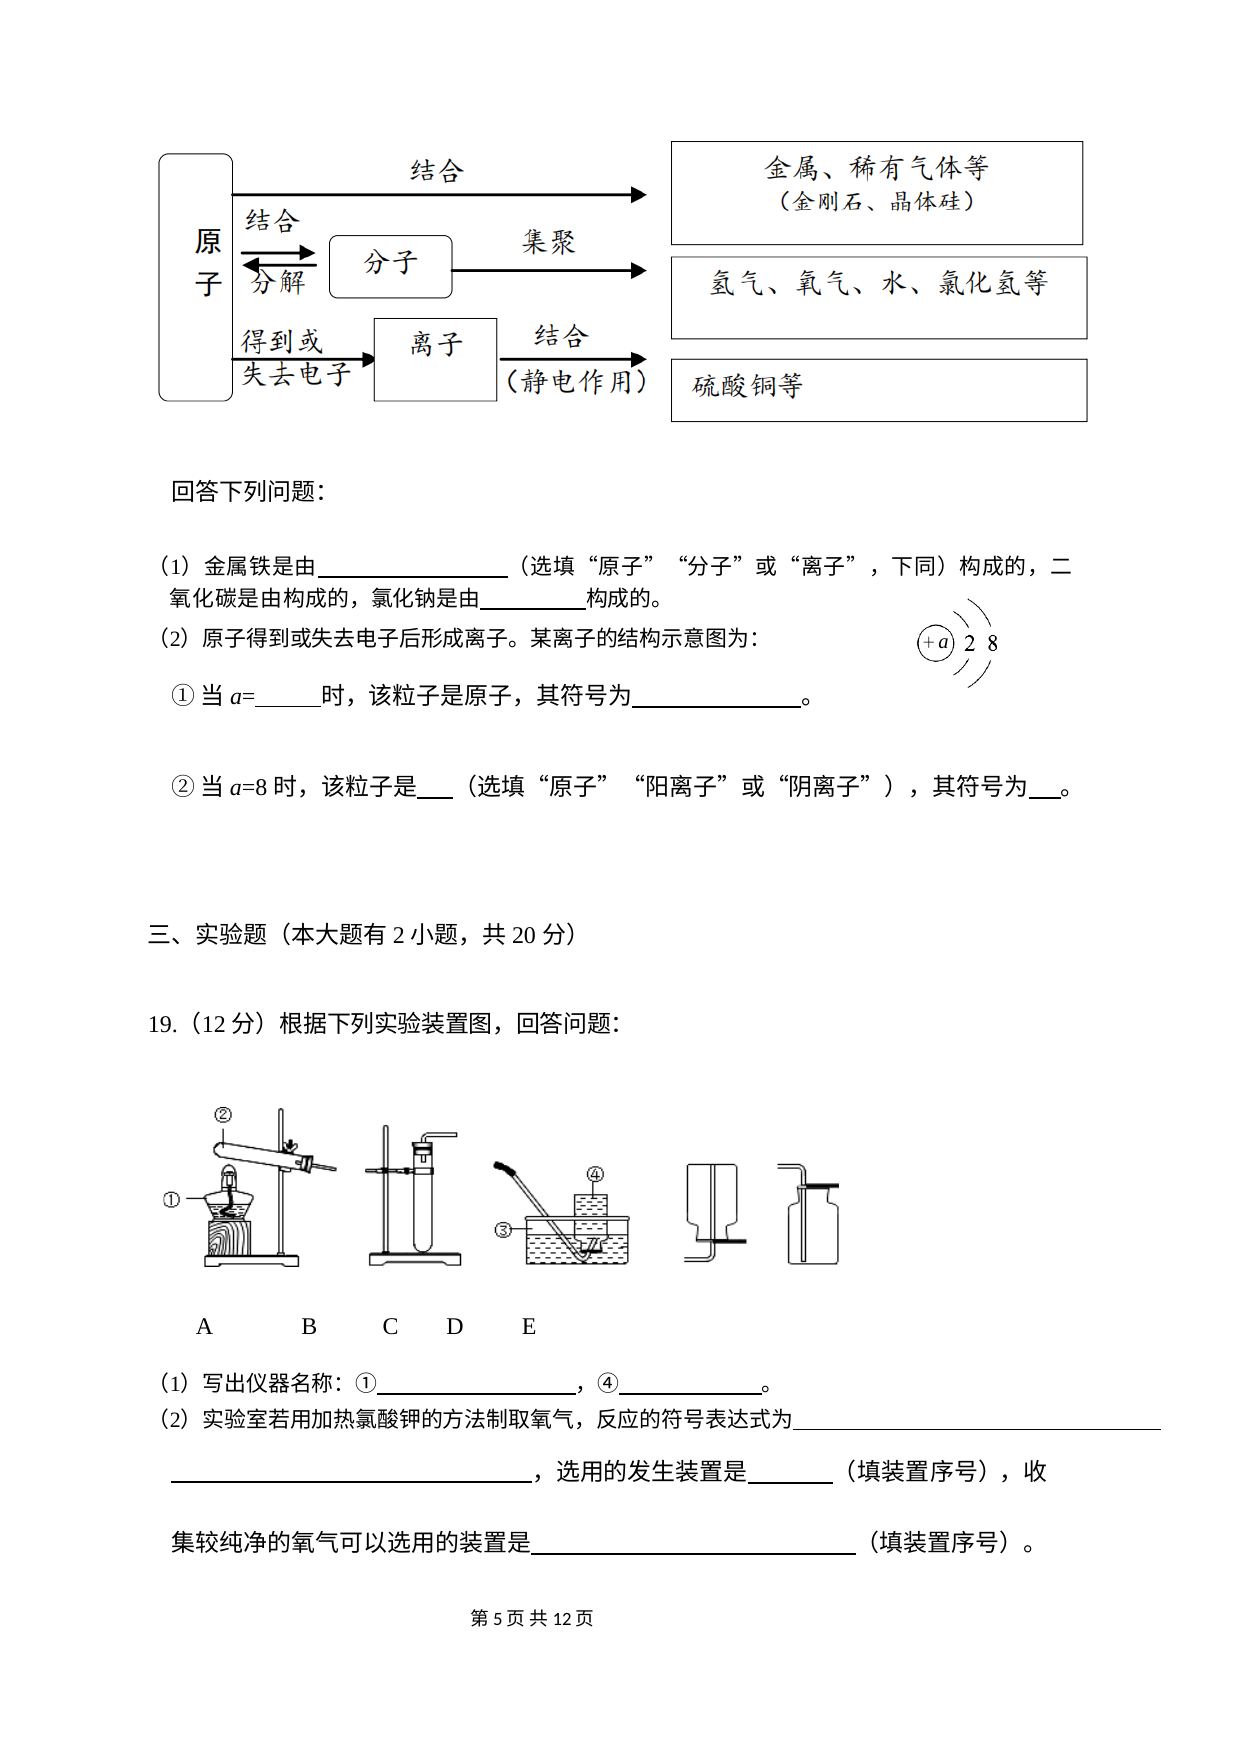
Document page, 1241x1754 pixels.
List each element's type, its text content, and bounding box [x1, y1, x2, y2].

picture [163, 1107, 839, 1267]
picture [917, 613, 997, 621]
list （1）写出仪器名称：① ，④ 。 [148, 1366, 1093, 1398]
text 19.（12 分）根据下列实验装置图，回答问题： [148, 990, 1093, 1055]
list （2）原子得到或失去电子后形成离子。某离子的结构示意图为： [148, 621, 1093, 653]
picture [147, 138, 1093, 425]
text ①当 a= 时，该粒子是原子，其符号为 。 [148, 661, 1093, 726]
list （1）金属铁是由 （选填“原子”“分子”或“离子”，下同）构成的，二氧化碳是由 构成的，氯化钠是由 构成的。 [148, 548, 1093, 613]
picture [917, 653, 997, 661]
text 回答下列问题： [148, 457, 1093, 522]
text ②当 a=8 时，该粒子是 （选填“原子”“阳离子”或“阴离子”），其符号为 。 [171, 752, 1093, 817]
list （2）实验室若用加热氯酸钾的方法制取氧气，反应的符号表达式为 [148, 1401, 1093, 1434]
text 三、实验题（本大题有 2 小题，共 20 分） [148, 900, 1093, 965]
text ，选用的发生装置是 （填装置序号），收集较纯净的氧气可以选用的装置是 （填装置序号）。 [171, 1437, 1048, 1573]
